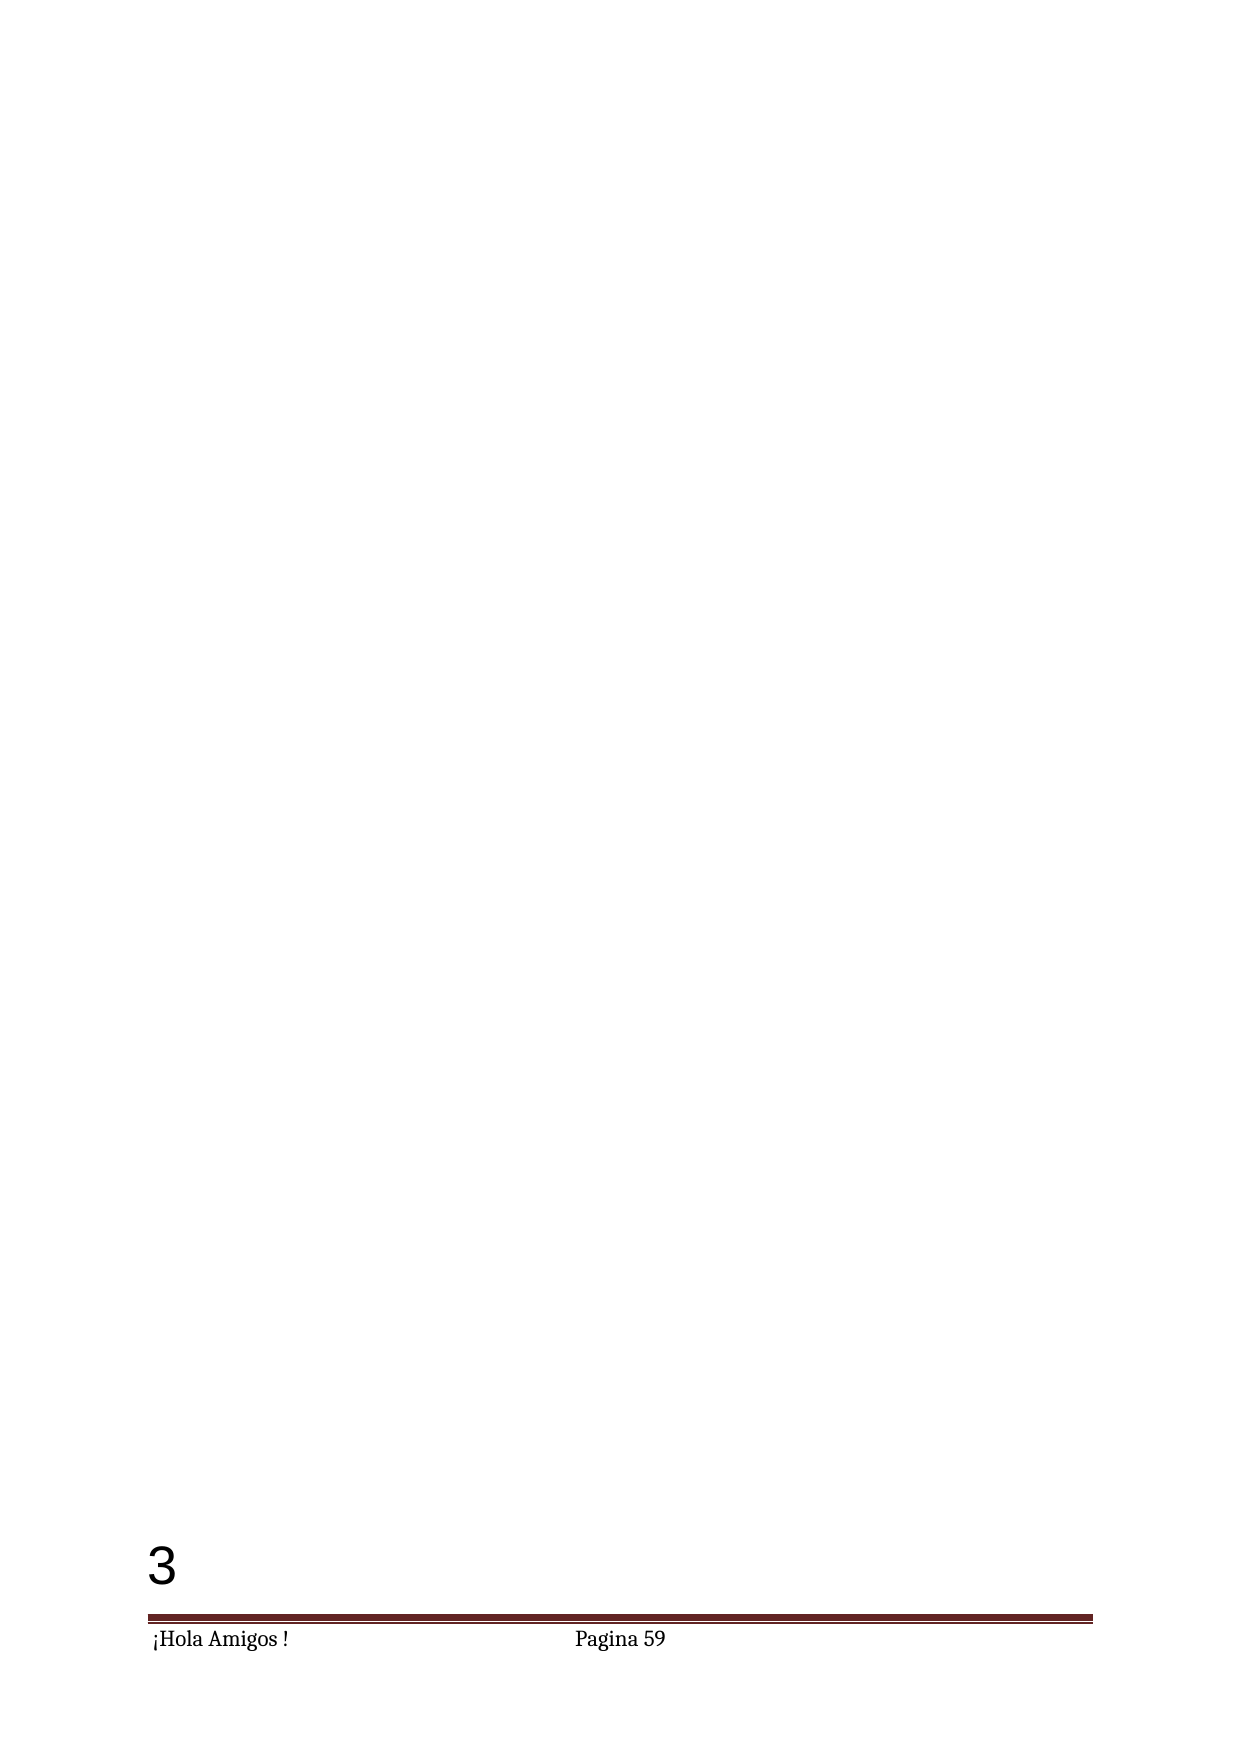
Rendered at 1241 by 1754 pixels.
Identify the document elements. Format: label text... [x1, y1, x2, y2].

text 3 [148, 1533, 1093, 1596]
